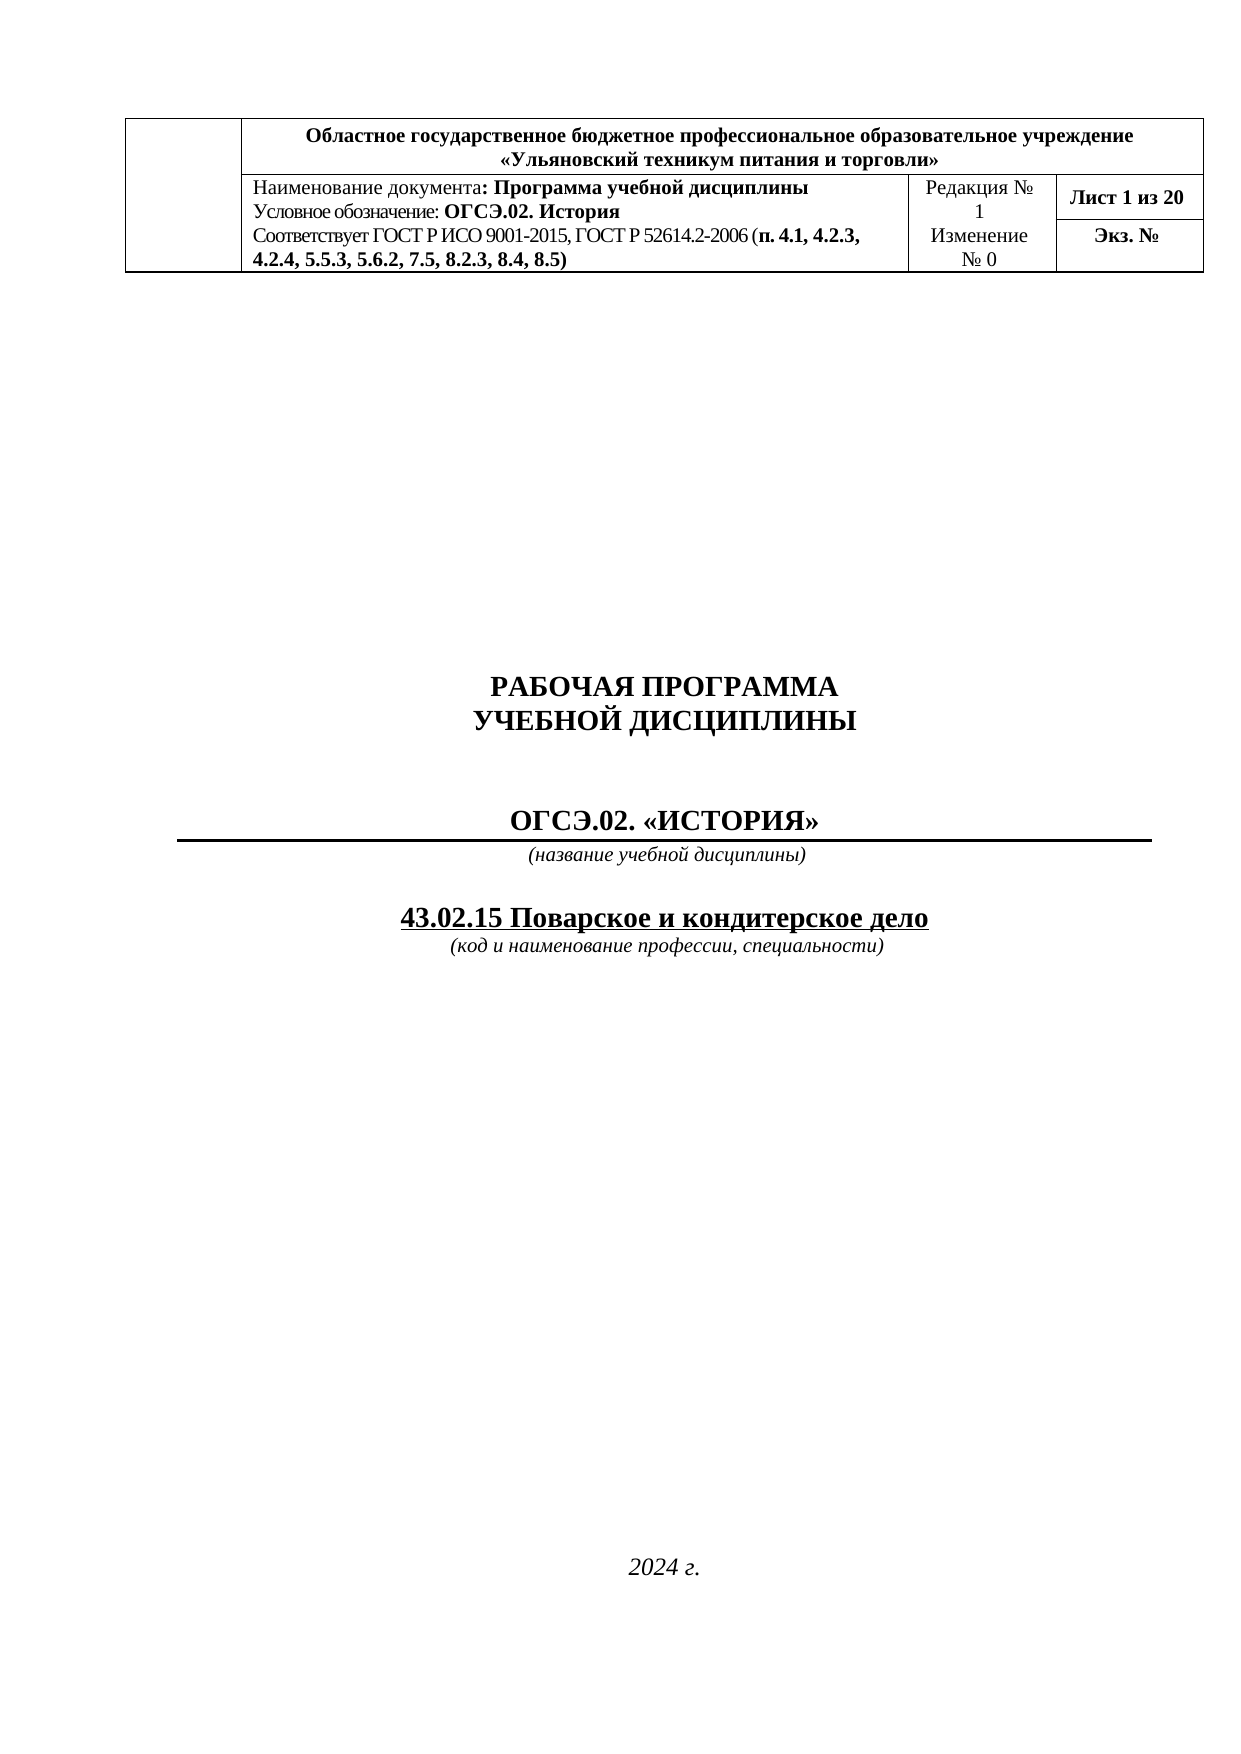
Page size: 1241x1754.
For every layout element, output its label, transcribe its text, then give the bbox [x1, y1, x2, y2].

text (название учебной дисциплины) [177, 842, 1152, 866]
table_cell Наименование документа: Программа учебной дисциплины Условное обозначение: ОГСЭ.02. История Соответствует ГОСТ Р ИСО 9001-2015, ГОСТ Р 52614.2-2006 (п. 4.1, 4.2.3, 4.2.4, 5.5.3, 5.6.2, 7.5, 8.2.3, 8.4, 8.5) [242, 175, 908, 271]
text ОГСЭ.02. «ИСТОРИЯ» [177, 803, 1152, 839]
table_header Областное государственное бюджетное профессиональное образовательное учреждение «Ульяновский техникум питания и торговли» [242, 119, 1203, 174]
table_cell Экз. № [1057, 220, 1203, 271]
text 2024 г. [177, 1552, 1152, 1580]
text УЧЕБНОЙ ДИСЦИПЛИНЫ [177, 703, 1152, 736]
text (код и наименование профессии, специальности) [177, 933, 1152, 957]
text РАБОЧАЯ ПРОГРАММа [177, 669, 1152, 703]
table_cell Редакция № 1 Изменение № 0 [909, 175, 1056, 271]
table_cell Лист 1 из 20 [1057, 175, 1203, 219]
table_header [126, 119, 241, 271]
text 43.02.15 Поварское и кондитерское дело [177, 900, 1152, 933]
